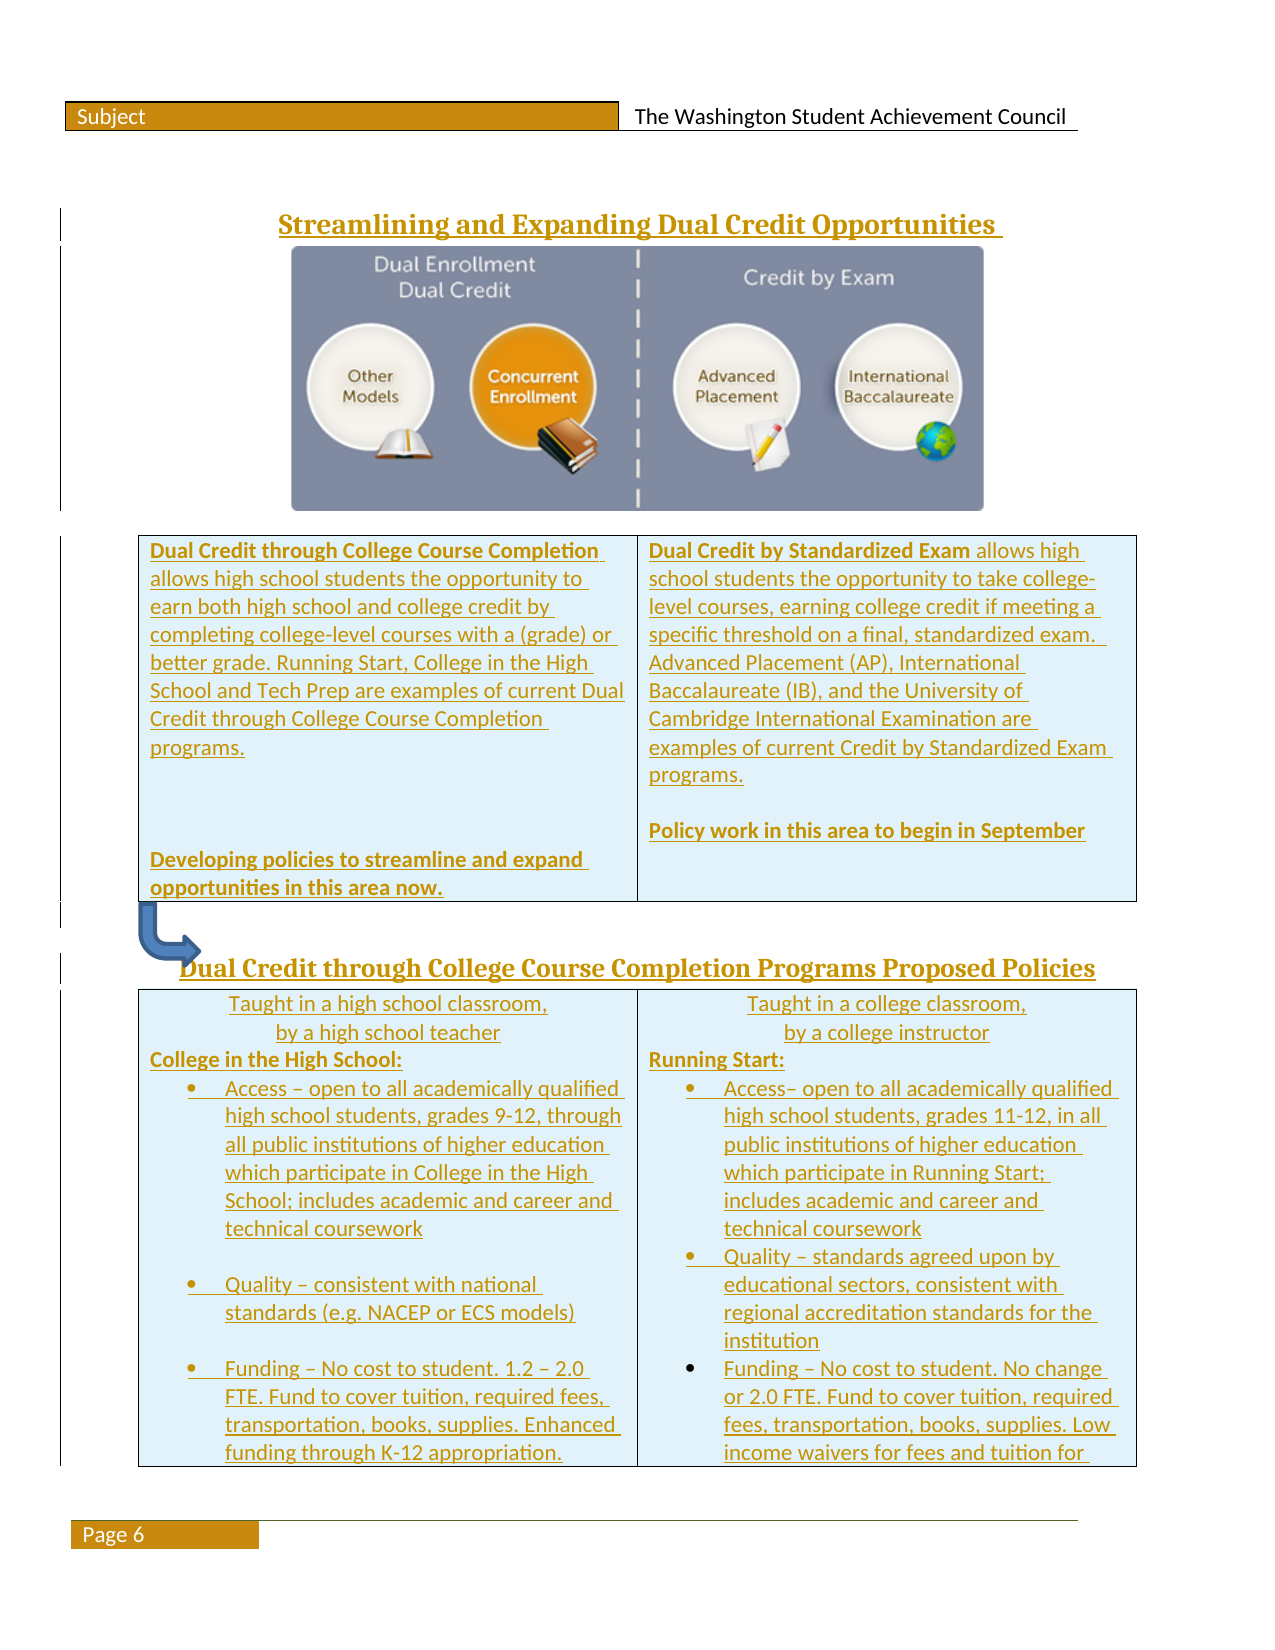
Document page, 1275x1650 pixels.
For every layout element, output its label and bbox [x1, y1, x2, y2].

picture [291, 246, 984, 511]
